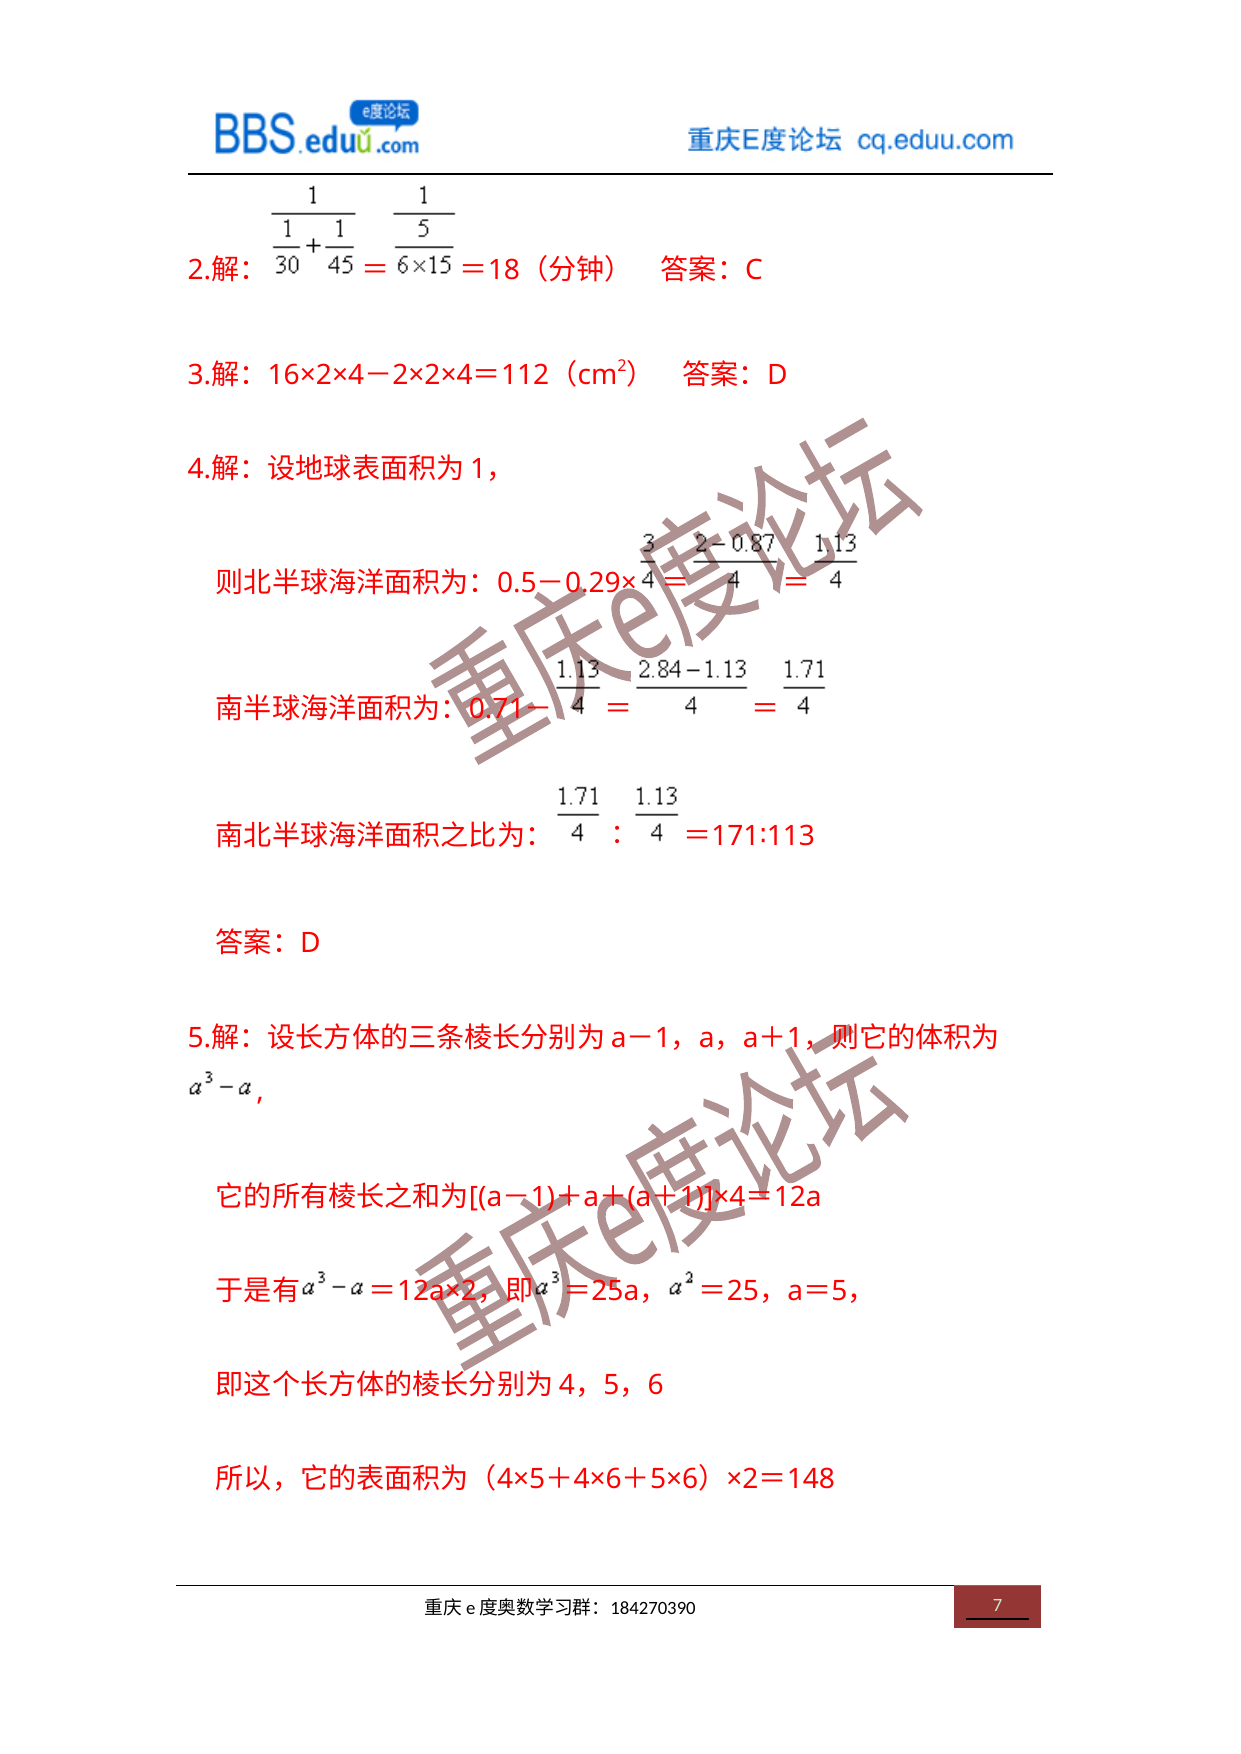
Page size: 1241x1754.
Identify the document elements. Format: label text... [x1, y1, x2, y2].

text 2.解：＝＝18（分钟） 答案：C [187, 181, 1053, 311]
picture [533, 1267, 563, 1301]
text 答案：D [187, 908, 1053, 973]
picture [667, 1267, 699, 1301]
text 南北半球海洋面积之比为：∶＝171∶113 [187, 782, 1053, 879]
text 于是有＝12a×2，即＝25a，＝25，a＝5， [187, 1256, 1053, 1321]
text 3.解：16×2×4－2×2×4＝112（cm2） 答案：D [187, 340, 1053, 405]
picture [553, 781, 604, 846]
picture [389, 180, 460, 280]
picture [631, 781, 683, 846]
picture [187, 88, 1053, 171]
text 即这个长方体的棱长分别为4，5，6 [187, 1350, 1053, 1415]
picture [300, 1267, 369, 1301]
text 南半球海洋面积为：0.71－＝＝ [187, 655, 1053, 752]
picture [636, 528, 662, 593]
text 它的所有棱长之和为[(a－1)＋a＋(a＋1)]×4＝12a [187, 1162, 1053, 1227]
picture [810, 528, 862, 593]
text 所以，它的表面积为（4×5＋4×6＋5×6）×2＝148 [187, 1444, 1053, 1509]
picture [779, 655, 830, 719]
text 5.解：设长方体的三条棱长分别为a－1，a，a＋1，则它的体积为, [187, 1002, 1053, 1132]
picture [552, 655, 605, 719]
picture [187, 1067, 257, 1101]
picture [632, 655, 752, 719]
text 则北半球海洋面积为：0.5－0.29×＝＝ [187, 528, 1053, 626]
text 4.解：设地球表面积为1， [187, 434, 1053, 499]
picture [267, 180, 362, 280]
picture [689, 528, 782, 593]
